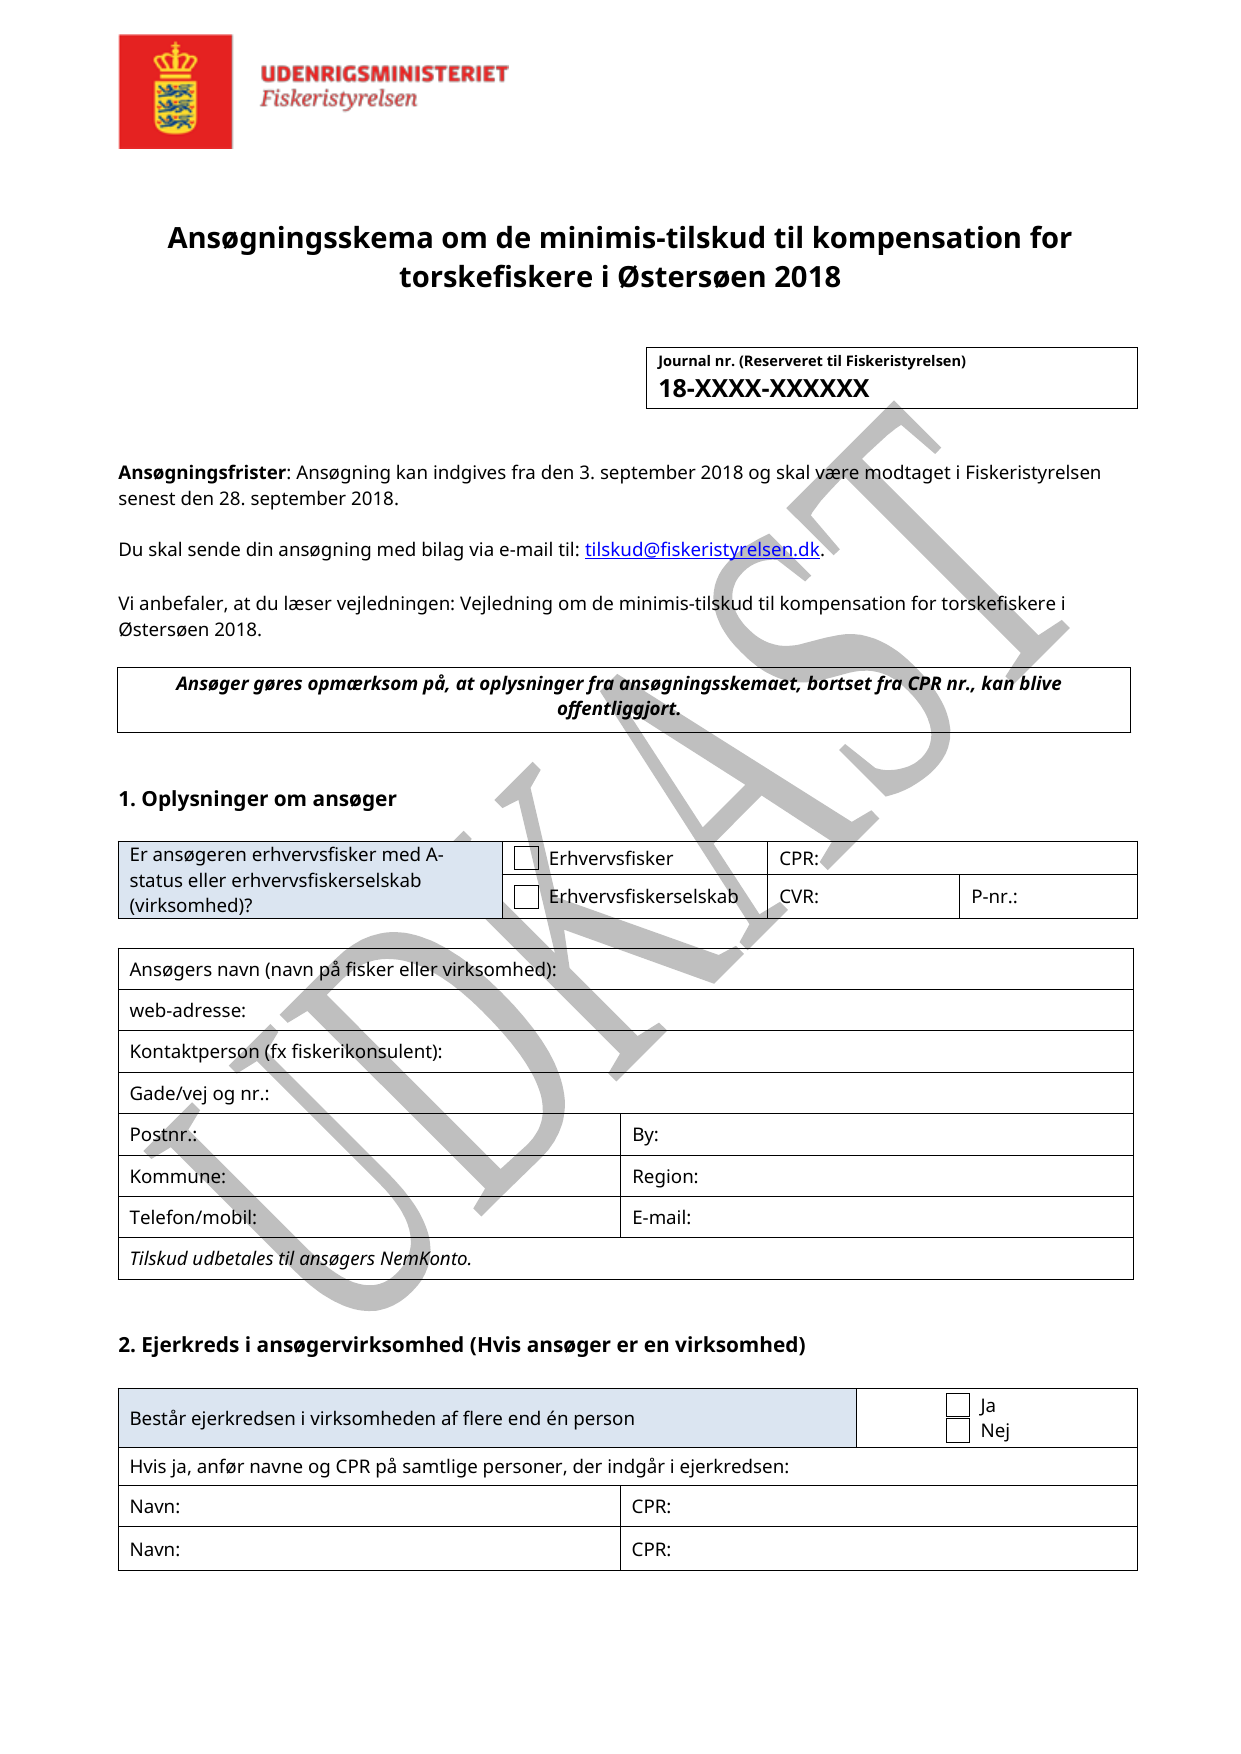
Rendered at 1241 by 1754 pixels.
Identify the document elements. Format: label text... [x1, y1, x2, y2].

table_cell web-adresse: [119, 990, 1133, 1030]
table_header Ja Nej [857, 1389, 1137, 1447]
table_cell Navn: [119, 1527, 620, 1570]
text Ansøgningsfrister: Ansøgning kan indgives fra den 3. september 2018 og skal være modtaget i Fiskeristyrelsen senest den 28. september 2018. [118, 460, 1122, 511]
text Du skal sende din ansøgning med bilag via e-mail til: tilskud@fiskeristyrelsen.dk. [118, 536, 1122, 562]
table_header Består ejerkredsen i virksomheden af flere end én person [119, 1389, 856, 1447]
text Vi anbefaler, at du læser vejledningen: Vejledning om de minimis-tilskud til kompensation for torskefiskere i Østersøen 2018. [118, 591, 1122, 642]
table_cell Kommune: [119, 1156, 620, 1196]
table_cell Gade/vej og nr.: [119, 1073, 1133, 1113]
table_cell CVR: [768, 875, 959, 918]
text 2. Ejerkreds i ansøgervirksomhed (Hvis ansøger er en virksomhed) [118, 1331, 1122, 1359]
table_cell Region: [621, 1156, 1133, 1196]
table_cell Navn: [119, 1486, 620, 1526]
table_header CPR: [768, 842, 1137, 874]
picture [118, 34, 509, 149]
table_header Erhvervsfisker [503, 842, 767, 874]
table_cell E-mail: [621, 1197, 1133, 1237]
table_cell CPR: [621, 1486, 1137, 1526]
table_cell Kontaktperson (fx fiskerikonsulent): [119, 1031, 1133, 1072]
text Ansøgningsskema om de minimis-tilskud til kompensation for torskefiskere i Østersøen 2018 [118, 217, 1122, 296]
table_cell Postnr.: [119, 1114, 620, 1154]
table_header Journal nr. (Reserveret til Fiskeristyrelsen) 18-XXXX-XXXXXX [647, 348, 1137, 408]
table_cell Erhvervsfiskerselskab [503, 875, 767, 918]
table_header Ansøgers navn (navn på fisker eller virksomhed): [119, 949, 1133, 989]
table_cell Telefon/mobil: [119, 1197, 620, 1237]
text Ansøger gøres opmærksom på, at oplysninger fra ansøgningsskemaet, bortset fra CPR nr., kan blive offentliggjort. [118, 668, 1130, 732]
table_cell Tilskud udbetales til ansøgers NemKonto. [119, 1238, 1133, 1278]
table_cell P-nr.: [960, 875, 1137, 918]
text 1. Oplysninger om ansøger [118, 784, 1152, 812]
table_cell CPR: [621, 1527, 1137, 1570]
table_header Er ansøgeren erhvervsfisker med A-status eller erhvervsfiskerselskab (virksomhed)? [119, 842, 502, 918]
table_cell Hvis ja, anfør navne og CPR på samtlige personer, der indgår i ejerkredsen: [119, 1448, 1137, 1485]
table_cell By: [621, 1114, 1133, 1154]
